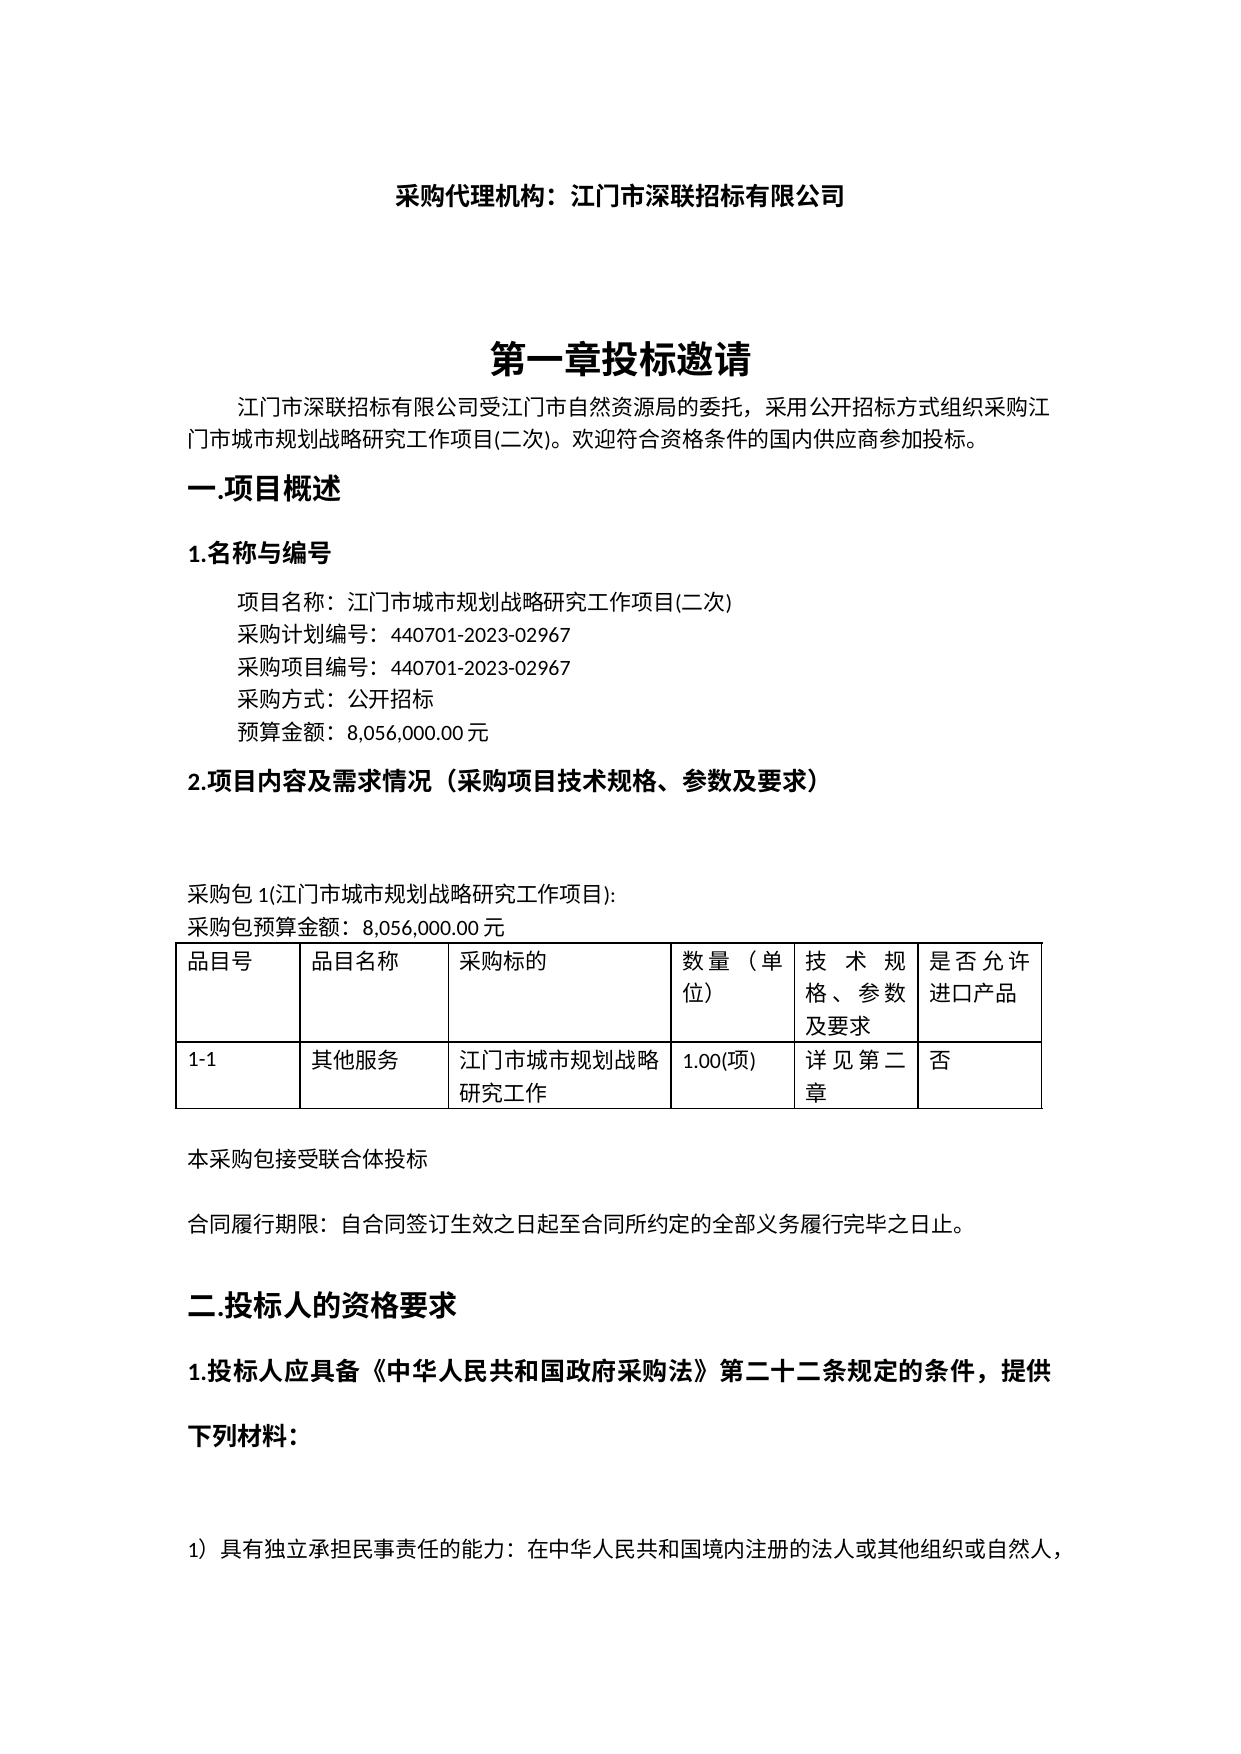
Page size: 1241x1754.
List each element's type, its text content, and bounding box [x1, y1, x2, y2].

table_cell 详见第二章 [795, 1043, 917, 1108]
table_header 数量（单位） [672, 944, 794, 1041]
table_cell 江门市城市规划战略研究工作 [449, 1043, 670, 1108]
text 采购包1(江门市城市规划战略研究工作项目): [187, 877, 1053, 909]
table_cell 1.00(项) [672, 1043, 794, 1108]
table_cell 1-1 [177, 1043, 299, 1108]
text 采购计划编号：440701-2023-02967 [187, 617, 1053, 649]
text 本采购包接受联合体投标 [187, 1142, 1053, 1174]
text 2.项目内容及需求情况（采购项目技术规格、参数及要求） [187, 747, 1053, 812]
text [187, 1532, 1053, 1564]
text 合同履行期限：自合同签订生效之日起至合同所约定的全部义务履行完毕之日止。 [187, 1207, 1053, 1239]
table_cell 否 [919, 1043, 1041, 1108]
text 第一章投标邀请 [187, 324, 1053, 389]
text 项目名称：江门市城市规划战略研究工作项目(二次) [187, 584, 1053, 617]
text 采购代理机构：江门市深联招标有限公司 [187, 162, 1053, 227]
table_cell 其他服务 [301, 1043, 448, 1108]
text 采购项目编号：440701-2023-02967 [187, 649, 1053, 682]
text 二.投标人的资格要求 [187, 1272, 1053, 1337]
table_header 品目名称 [301, 944, 448, 1041]
table_header 技术规格、参数及要求 [795, 944, 917, 1041]
table_header 品目号 [177, 944, 299, 1041]
text 一.项目概述 [187, 454, 1053, 519]
text 采购包预算金额：8,056,000.00元 [187, 909, 1053, 942]
text 预算金额：8,056,000.00元 [187, 714, 1053, 747]
text 1.名称与编号 [187, 519, 1053, 584]
text 采购方式：公开招标 [187, 682, 1053, 714]
text 1.投标人应具备《中华人民共和国政府采购法》第二十二条规定的条件，提供下列材料： [187, 1337, 1053, 1467]
table_header 采购标的 [449, 944, 670, 1041]
text 江门市深联招标有限公司受江门市自然资源局的委托，采用公开招标方式组织采购江门市城市规划战略研究工作项目(二次)。欢迎符合资格条件的国内供应商参加投标。 [187, 389, 1053, 454]
table_header 是否允许进口产品 [919, 944, 1041, 1041]
